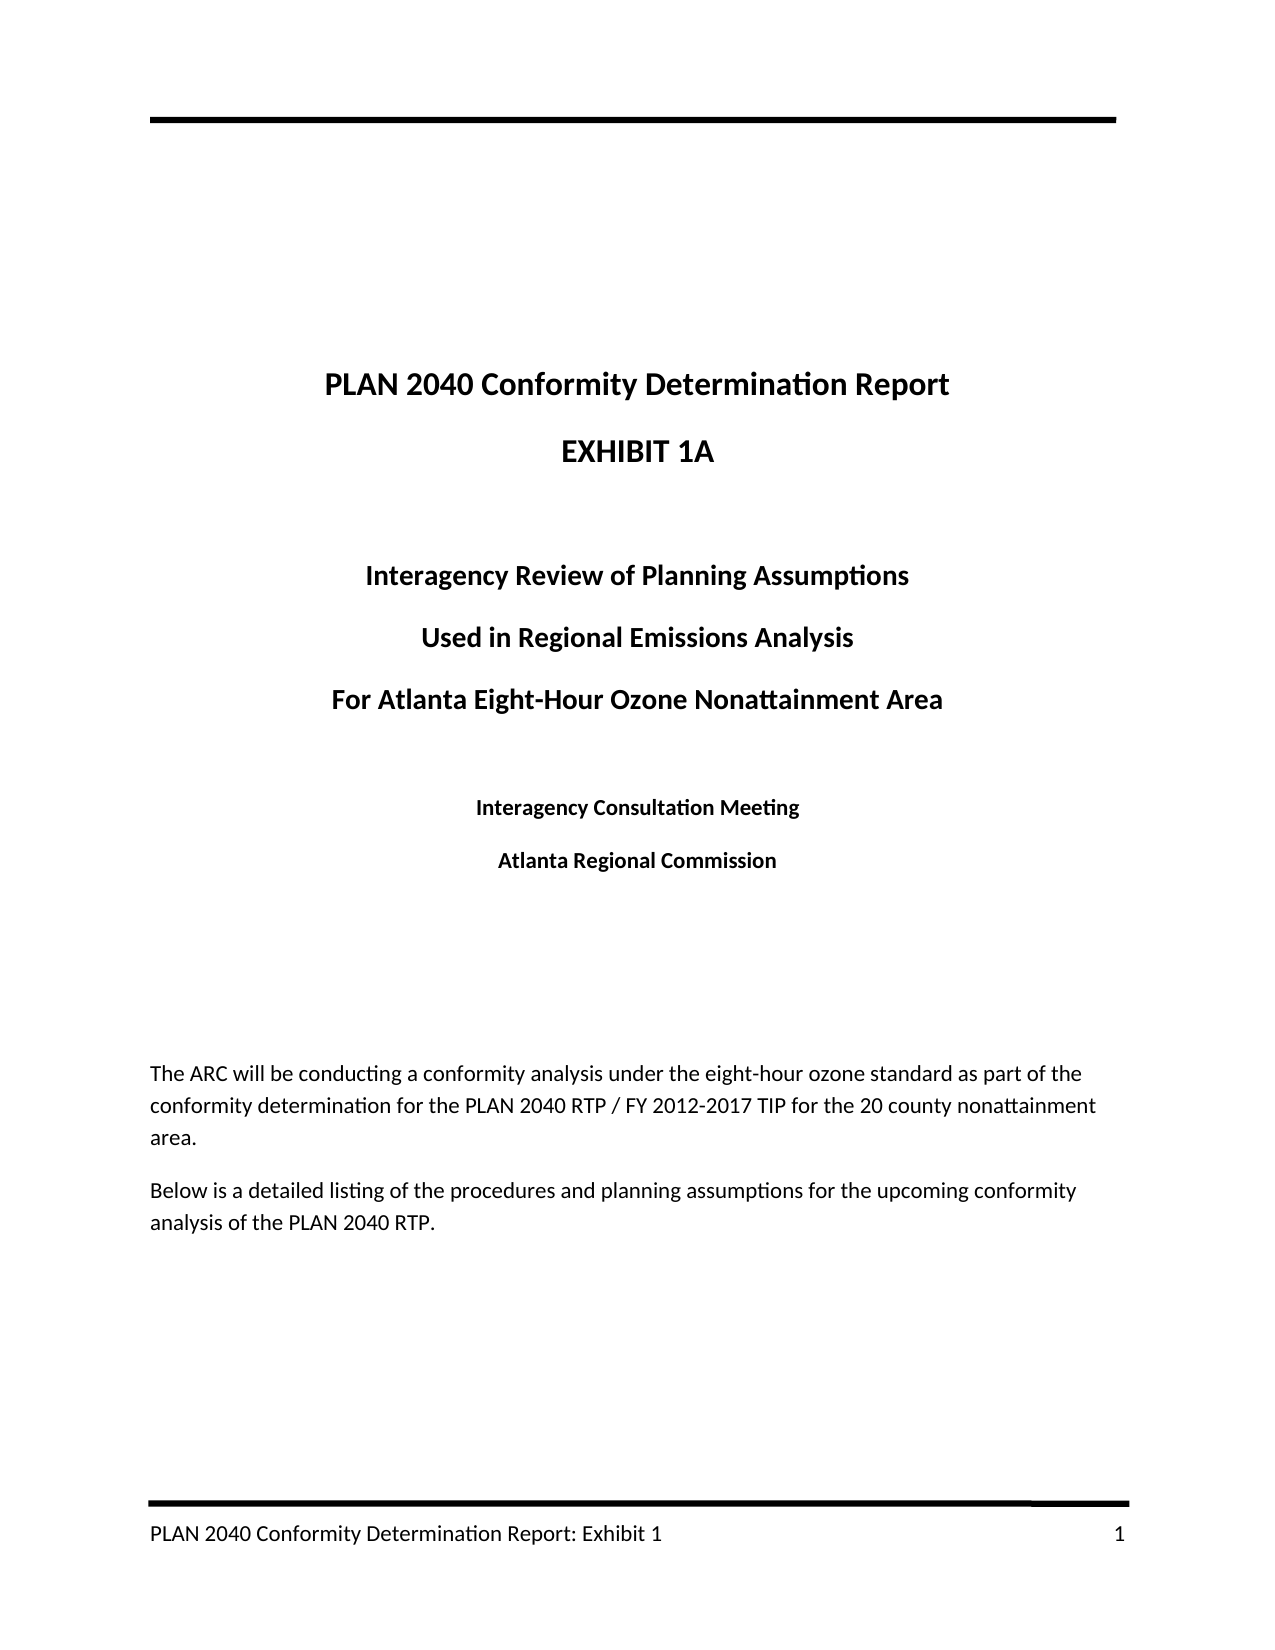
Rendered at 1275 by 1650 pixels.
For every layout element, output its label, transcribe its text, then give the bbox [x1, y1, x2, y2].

text Used in Regional Emissions Analysis [150, 619, 1125, 654]
text Interagency Review of Planning Assumptions [150, 557, 1125, 593]
text The ARC will be conducting a conformity analysis under the eight-hour ozone standard as part of the conformity determination for the PLAN 2040 RTP / FY 2012-2017 TIP for the 20 county nonattainment area. [150, 1059, 1125, 1151]
text Atlanta Regional Commission [150, 847, 1125, 874]
text EXHIBIT 1A [150, 430, 1125, 471]
text For Atlanta Eight-Hour Ozone Nonattainment Area [150, 681, 1125, 716]
text Below is a detailed listing of the procedures and planning assumptions for the upcoming conformity analysis of the PLAN 2040 RTP. [150, 1176, 1125, 1236]
text Interagency Consultation Meeting [150, 793, 1125, 822]
text PLAN 2040 Conformity Determination Report [150, 363, 1125, 403]
